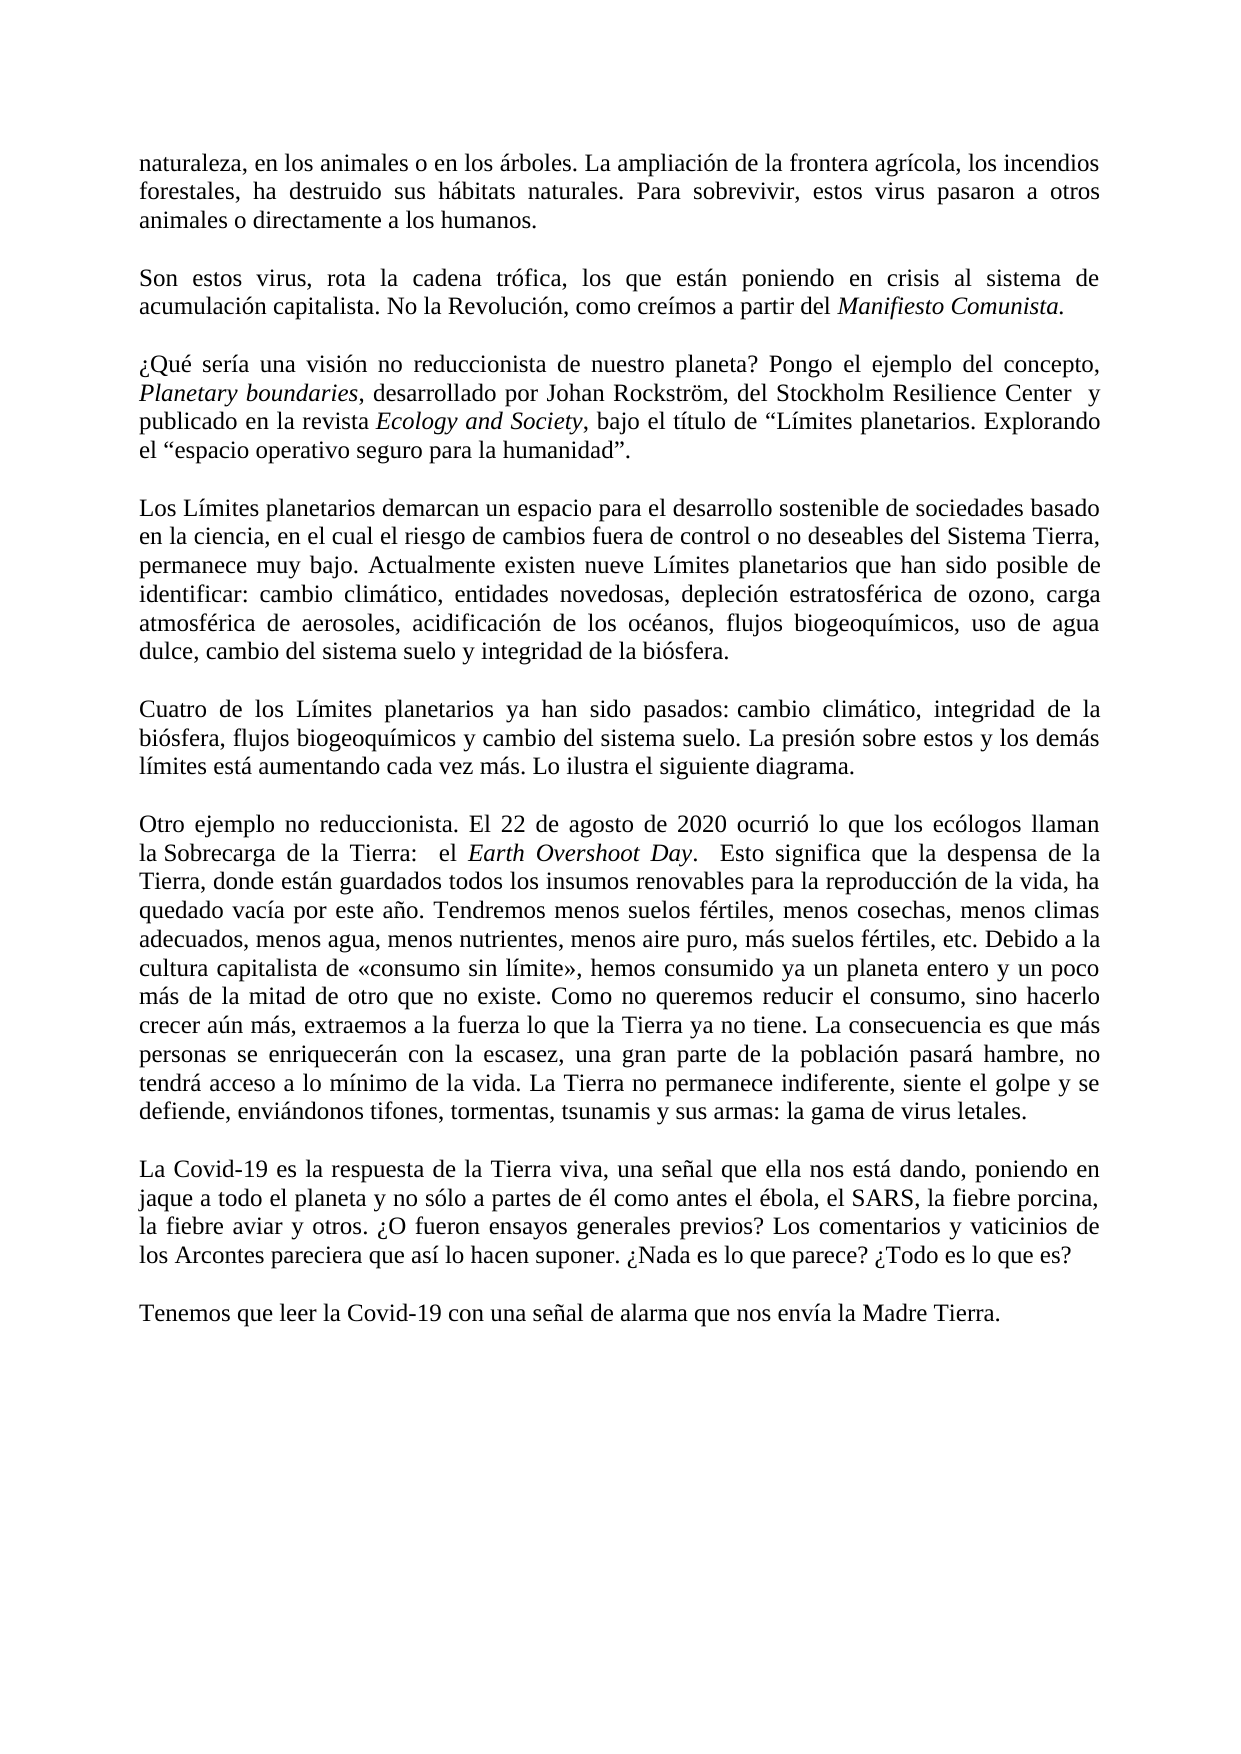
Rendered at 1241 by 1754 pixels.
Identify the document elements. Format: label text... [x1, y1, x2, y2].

text ¿Qué sería una visión no reduccionista de nuestro planeta? Pongo el ejemplo del concepto, Planetary boundaries, desarrollado por Johan Rockström, del Stockholm Resilience Center y publicado en la revista Ecology and Society, bajo el título de “Límites planetarios. Explorando el “espacio operativo seguro para la humanidad”. [139, 349, 1101, 464]
text Otro ejemplo no reduccionista. El 22 de agosto de 2020 ocurrió lo que los ecólogos llaman la Sobrecarga de la Tierra: el Earth Overshoot Day. Esto significa que la despensa de la Tierra, donde están guardados todos los insumos renovables para la reproducción de la vida, ha quedado vacía por este año. Tendremos menos suelos fértiles, menos cosechas, menos climas adecuados, menos agua, menos nutrientes, menos aire puro, más suelos fértiles, etc. Debido a la cultura capitalista de «consumo sin límite», hemos consumido ya un planeta entero y un poco más de la mitad de otro que no existe. Como no queremos reducir el consumo, sino hacerlo crecer aún más, extraemos a la fuerza lo que la Tierra ya no tiene. La consecuencia es que más personas se enriquecerán con la escasez, una gran parte de la población pasará hambre, no tendrá acceso a lo mínimo de la vida. La Tierra no permanece indiferente, siente el golpe y se defiende, enviándonos tifones, tormentas, tsunamis y sus armas: la gama de virus letales. [139, 809, 1101, 1125]
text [139, 148, 1101, 234]
text La Covid-19 es la respuesta de la Tierra viva, una señal que ella nos está dando, poniendo en jaque a todo el planeta y no sólo a partes de él como antes el ébola, el SARS, la fiebre porcina, la fiebre aviar y otros. ¿O fueron ensayos generales previos? Los comentarios y vaticinios de los Arcontes pareciera que así lo hacen suponer. ¿Nada es lo que parece? ¿Todo es lo que es? [139, 1154, 1101, 1269]
text Los Límites planetarios demarcan un espacio para el desarrollo sostenible de sociedades basado en la ciencia, en el cual el riesgo de cambios fuera de control o no deseables del Sistema Tierra, permanece muy bajo. Actualmente existen nueve Límites planetarios que han sido posible de identificar: cambio climático, entidades novedosas, depleción estratosférica de ozono, carga atmosférica de aerosoles, acidificación de los océanos, flujos biogeoquímicos, uso de agua dulce, cambio del sistema suelo y integridad de la biósfera. [139, 493, 1101, 665]
text Tenemos que leer la Covid-19 con una señal de alarma que nos envía la Madre Tierra. [139, 1298, 1101, 1326]
text Cuatro de los Límites planetarios ya han sido pasados: cambio climático, integridad de la biósfera, flujos biogeoquímicos y cambio del sistema suelo. La presión sobre estos y los demás límites está aumentando cada vez más. Lo ilustra el siguiente diagrama. [139, 694, 1101, 780]
text Son estos virus, rota la cadena trófica, los que están poniendo en crisis al sistema de acumulación capitalista. No la Revolución, como creímos a partir del Manifiesto Comunista. [139, 263, 1101, 320]
